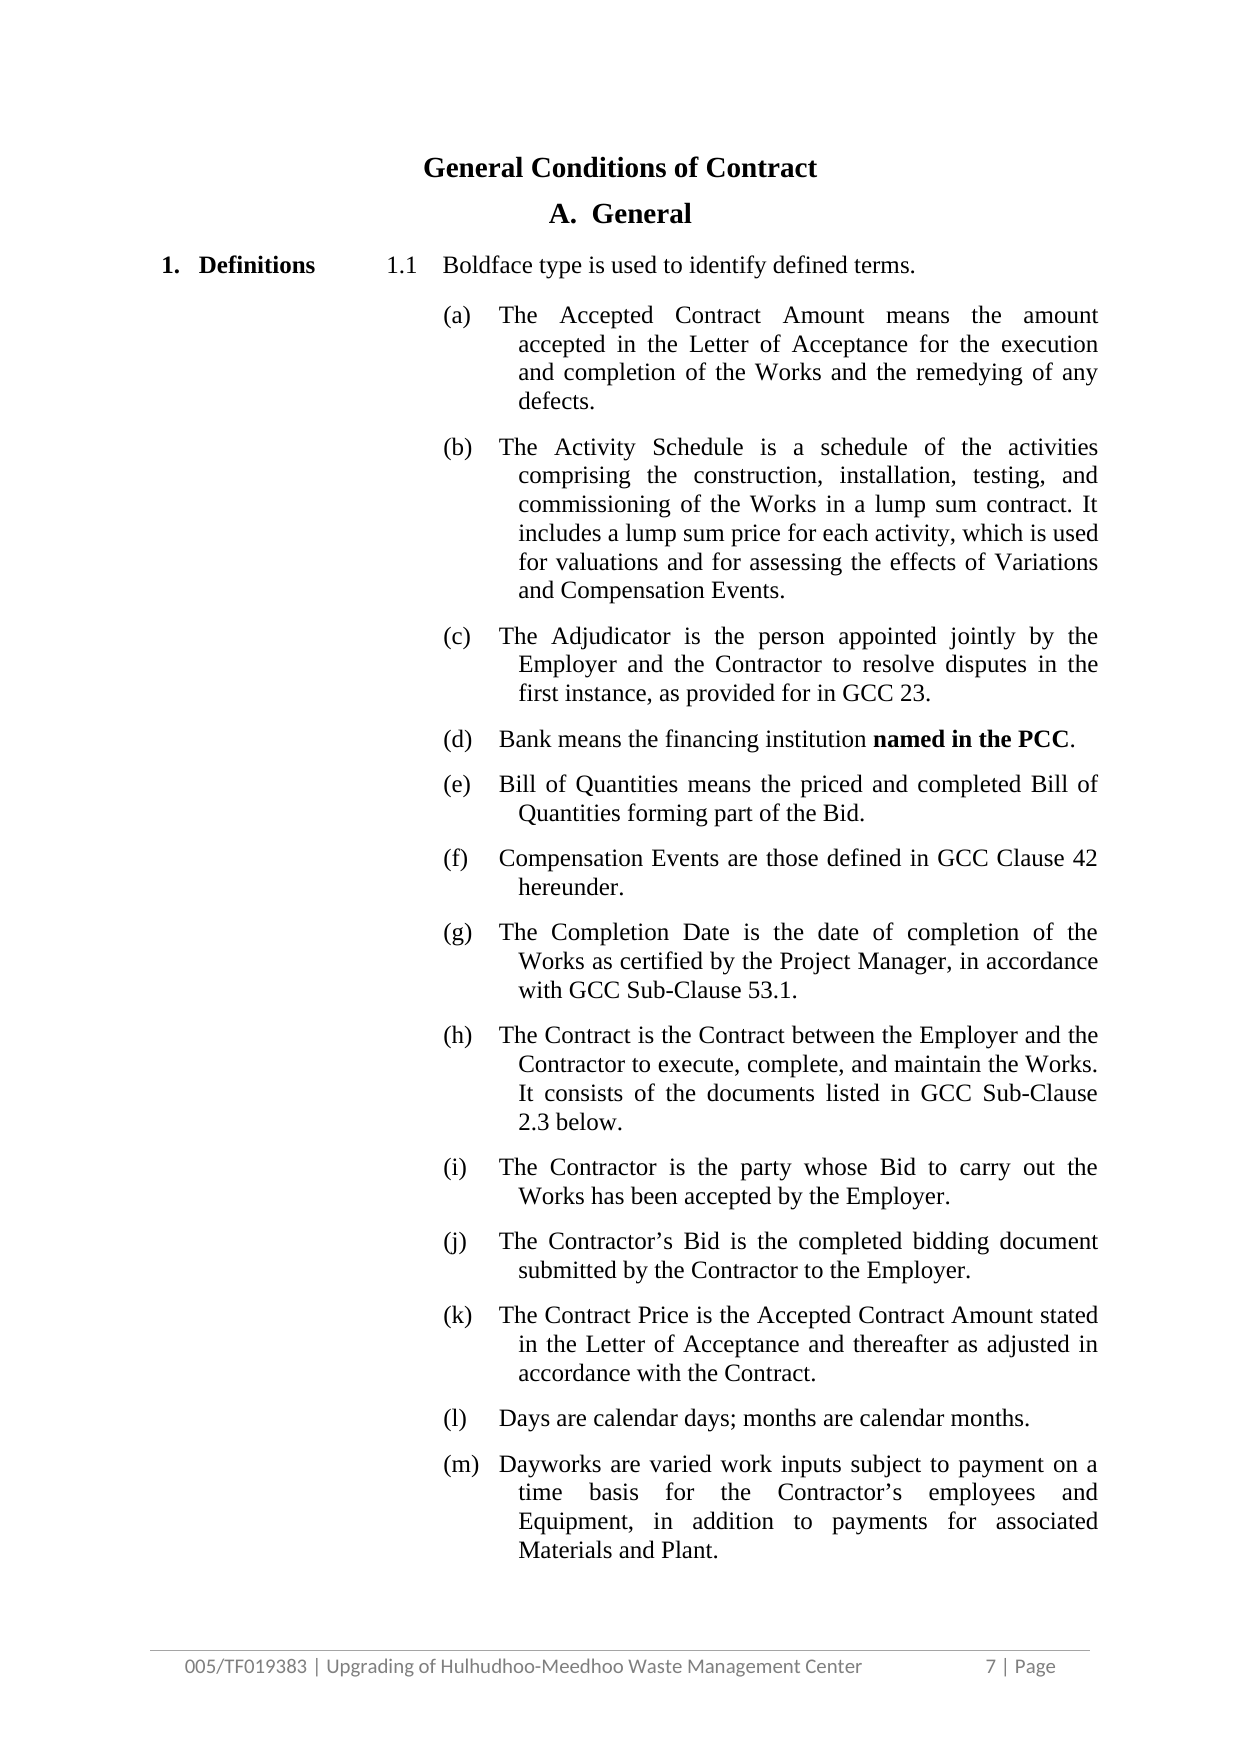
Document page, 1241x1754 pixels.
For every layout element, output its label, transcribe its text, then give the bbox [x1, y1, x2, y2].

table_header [375, 250, 1102, 1580]
text A. General [150, 196, 1090, 229]
text General Conditions of Contract [150, 150, 1090, 183]
table_header Definitions [150, 250, 375, 1580]
